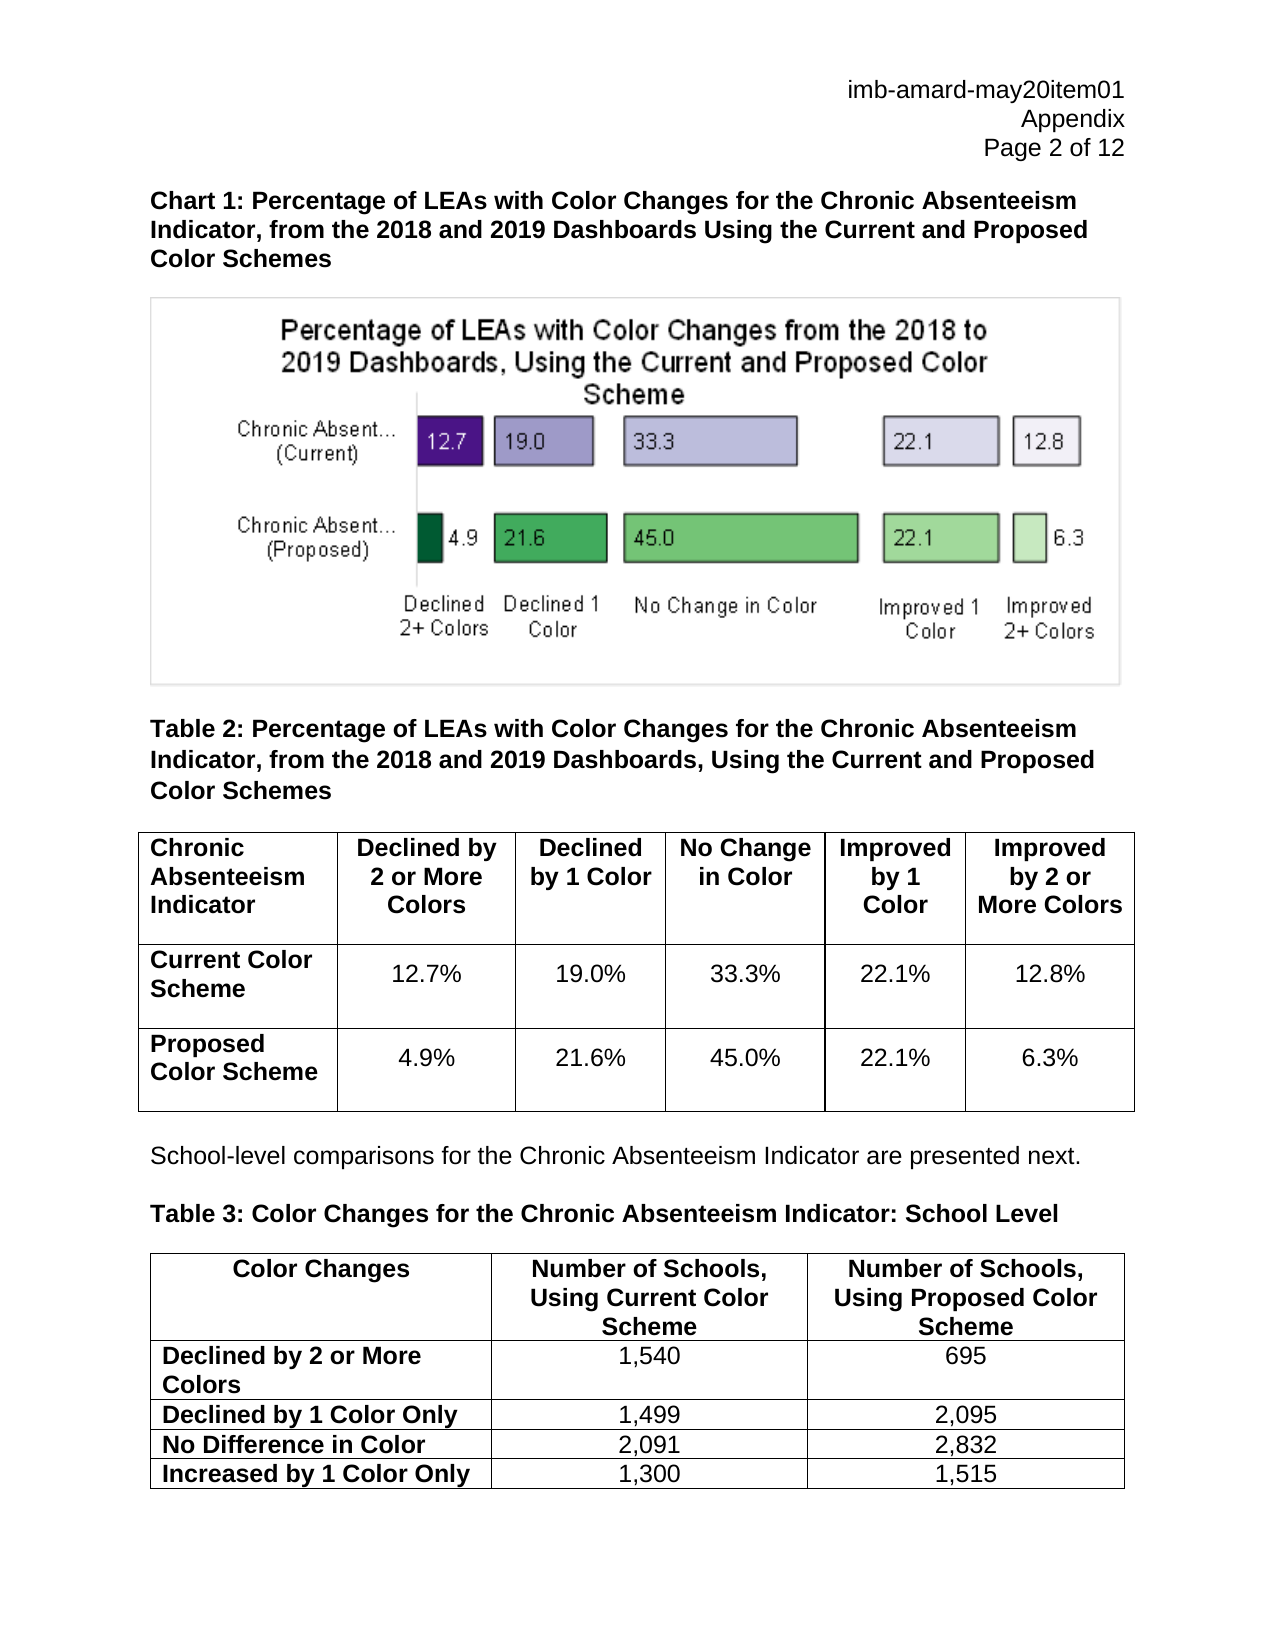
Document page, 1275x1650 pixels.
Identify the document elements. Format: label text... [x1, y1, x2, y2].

text Table 2: Percentage of LEAs with Color Changes for the Chronic Absenteeism Indicator, from the 2018 and 2019 Dashboards, Using the Current and Proposed Color Schemes [150, 713, 1125, 804]
table_header No Change in Color [666, 833, 824, 944]
table_cell 6.3% [966, 1029, 1134, 1111]
table_cell Increased by 1 Color Only [151, 1459, 491, 1488]
table_header Chronic Absenteeism Indicator [139, 833, 337, 944]
table_cell 695 [808, 1341, 1124, 1399]
text Table 3: Color Changes for the Chronic Absenteeism Indicator: School Level [150, 1199, 1125, 1228]
table_cell 45.0% [666, 1029, 824, 1111]
table_header Color Changes [151, 1254, 491, 1340]
table_header Declined by 2 or More Colors [338, 833, 515, 944]
table_cell 22.1% [826, 1029, 965, 1111]
table_cell 1,515 [808, 1459, 1124, 1488]
table_cell 12.7% [338, 945, 515, 1027]
table_cell 2,095 [808, 1400, 1124, 1428]
table_cell 1,540 [492, 1341, 807, 1399]
table_cell No Difference in Color [151, 1430, 491, 1458]
table_cell 4.9% [338, 1029, 515, 1111]
table_header Improved by 1 Color [826, 833, 965, 944]
table_cell 2,091 [492, 1430, 807, 1458]
text Chart 1: Percentage of LEAs with Color Changes for the Chronic Absenteeism Indicator, from the 2018 and 2019 Dashboards Using the Current and Proposed Color Schemes [150, 186, 1125, 272]
table_cell 1,499 [492, 1400, 807, 1428]
table_cell 33.3% [666, 945, 824, 1027]
table_cell 2,832 [808, 1430, 1124, 1458]
table_cell Current Color Scheme [139, 945, 337, 1027]
table_cell 21.6% [516, 1029, 665, 1111]
table_header Improved by 2 or More Colors [966, 833, 1134, 944]
table_cell 12.8% [966, 945, 1134, 1027]
table_cell Proposed Color Scheme [139, 1029, 337, 1111]
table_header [492, 1254, 807, 1340]
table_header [808, 1254, 1124, 1340]
table_cell 19.0% [516, 945, 665, 1027]
table_header Declined by 1 Color [516, 833, 665, 944]
text School-level comparisons for the Chronic Absenteeism Indicator are presented next. [150, 1141, 1125, 1170]
table_cell Declined by 1 Color Only [151, 1400, 491, 1428]
table_cell Declined by 2 or More Colors [151, 1341, 491, 1399]
table_cell 1,300 [492, 1459, 807, 1488]
table_cell 22.1% [826, 945, 965, 1027]
picture [150, 297, 1122, 687]
